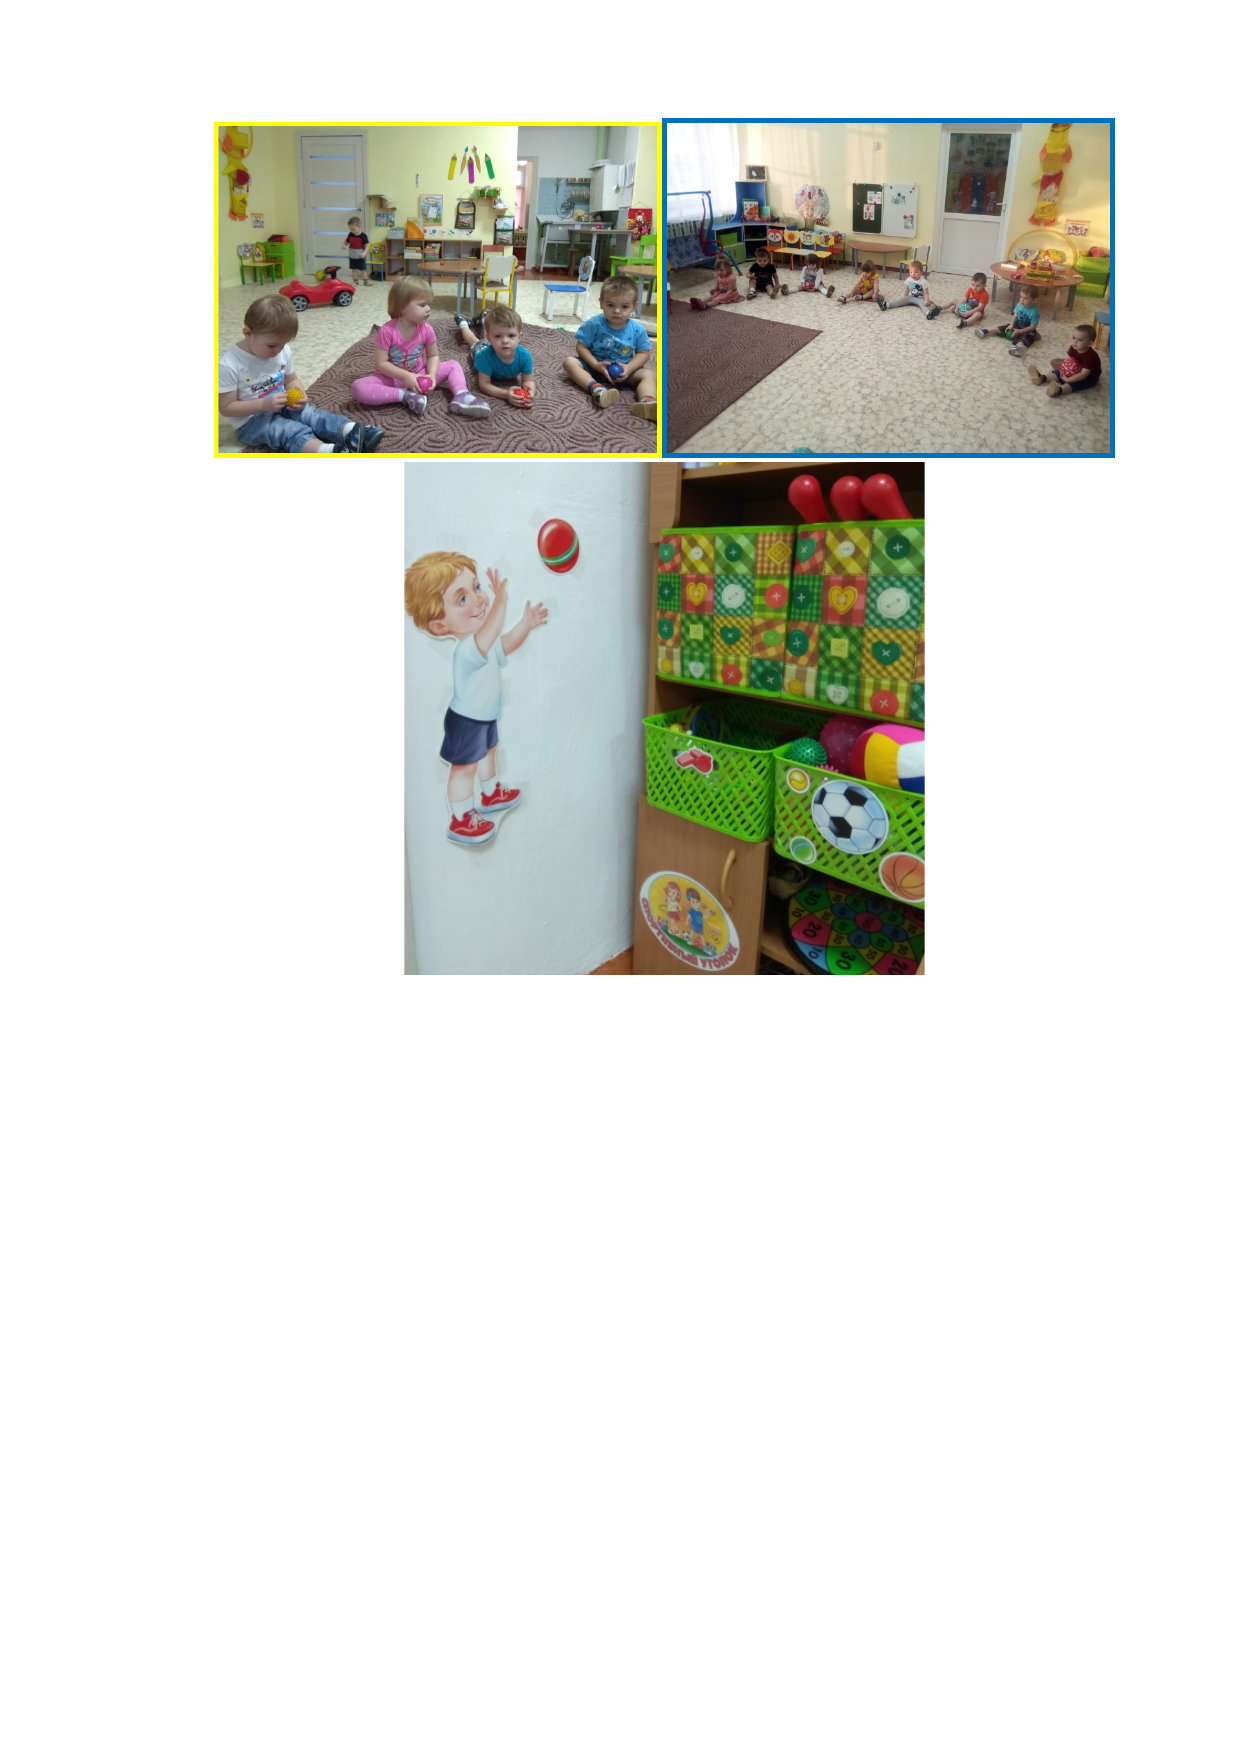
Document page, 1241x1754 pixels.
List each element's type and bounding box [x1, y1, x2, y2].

picture [404, 462, 925, 975]
picture [218, 126, 657, 453]
picture [667, 123, 1110, 453]
